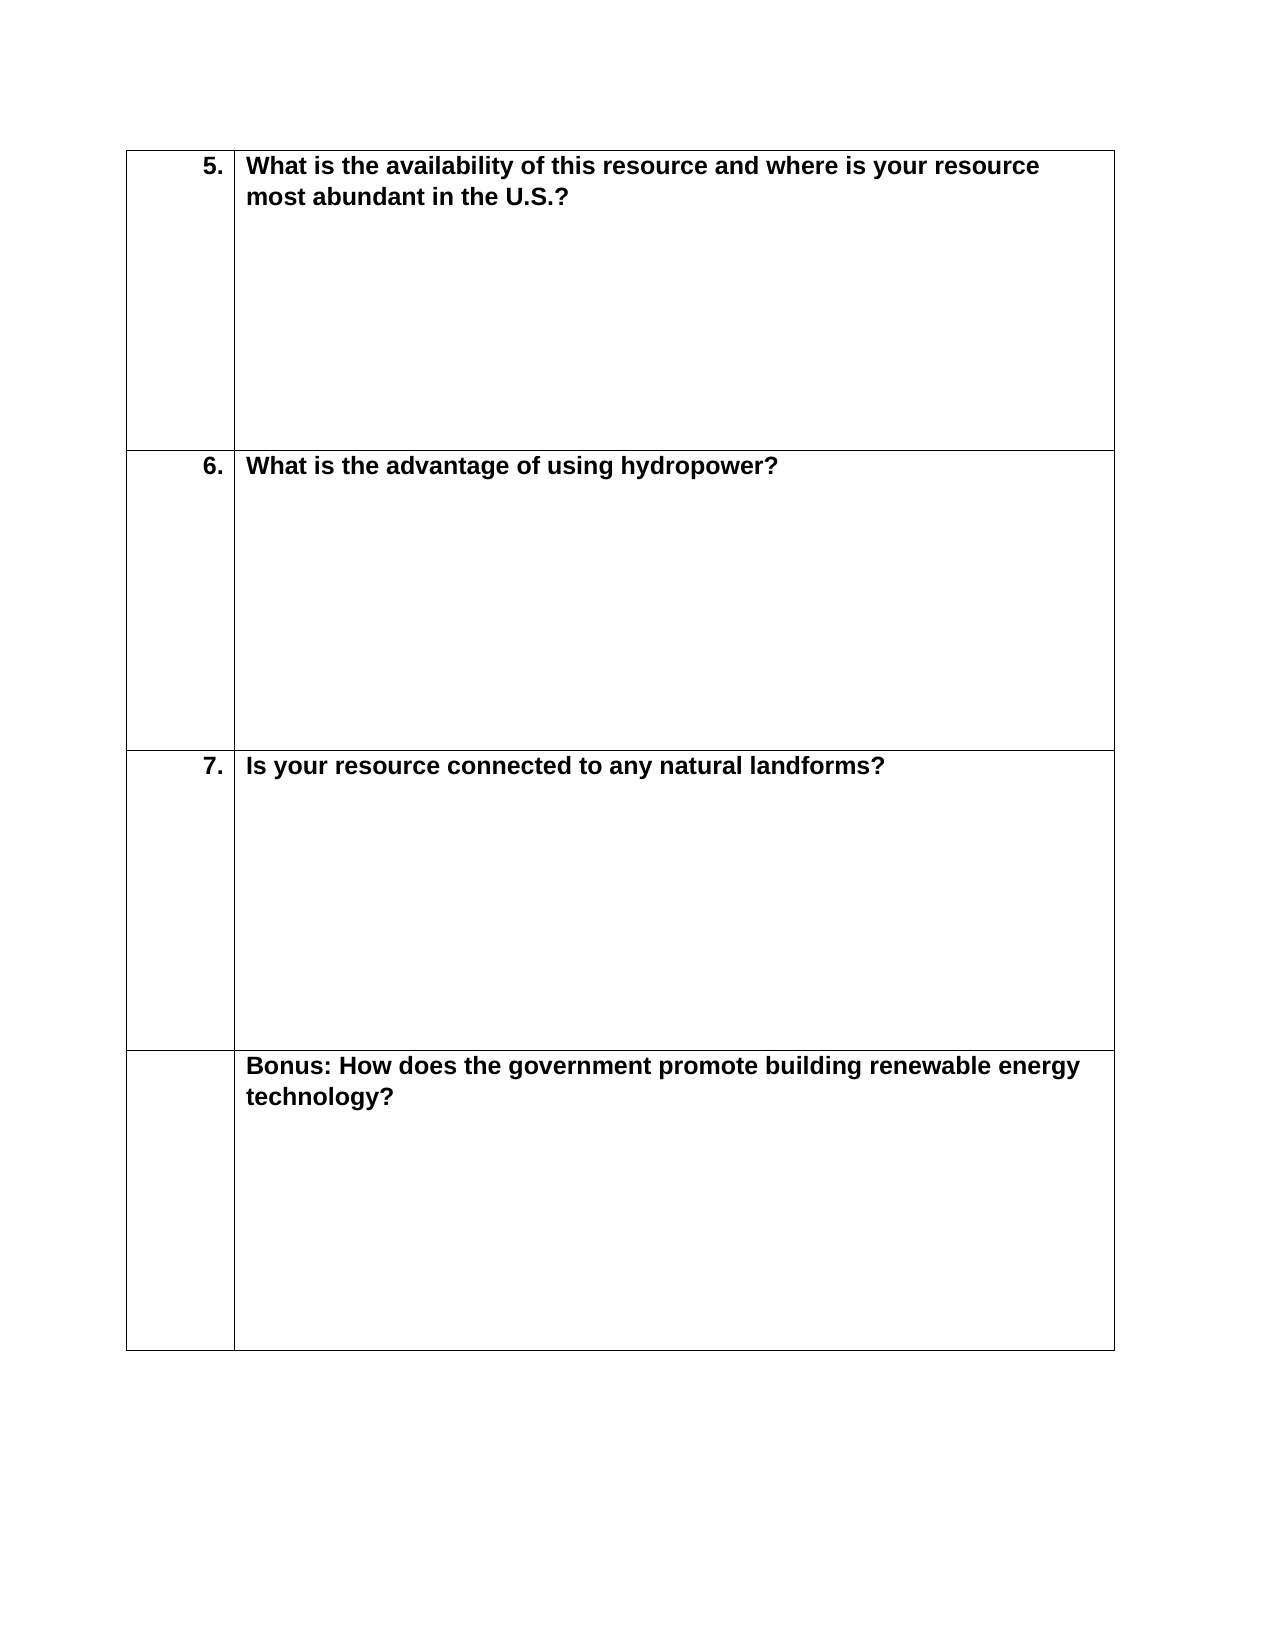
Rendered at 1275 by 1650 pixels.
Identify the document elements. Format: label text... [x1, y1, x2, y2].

table_cell Is your resource connected to any natural landforms? [235, 751, 1114, 1050]
table_cell [127, 1051, 234, 1350]
table_cell 5. [127, 151, 234, 450]
table_cell 7. [127, 751, 234, 1050]
table_cell 6. [127, 451, 234, 750]
table_cell What is the availability of this resource and where is your resource most abundant in the U.S.? [235, 151, 1114, 450]
table_cell What is the advantage of using hydropower? [235, 451, 1114, 750]
table_cell Bonus: How does the government promote building renewable energy technology? [235, 1051, 1114, 1350]
